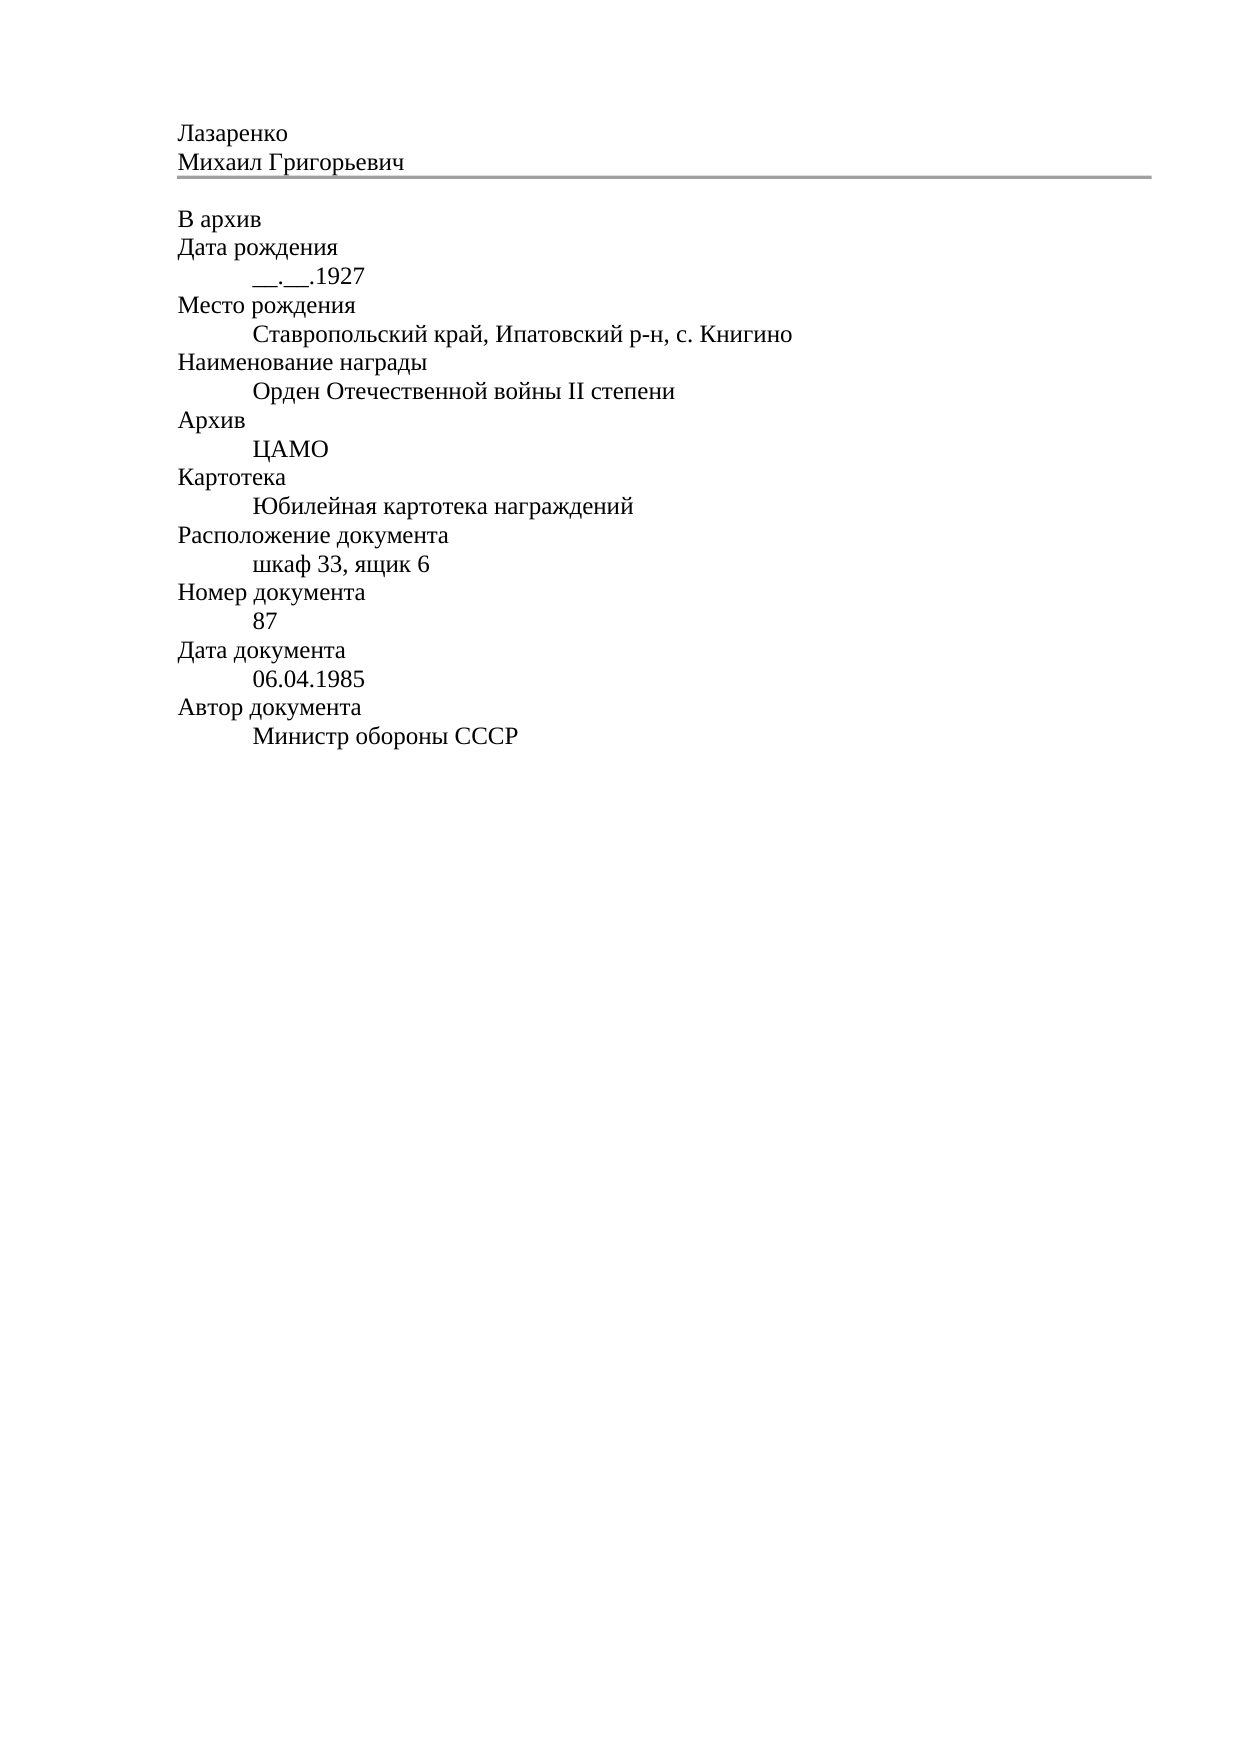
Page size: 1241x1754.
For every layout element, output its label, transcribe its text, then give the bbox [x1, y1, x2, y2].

text __.__.1927 [252, 261, 1152, 290]
text Картотека [177, 462, 1152, 491]
text Ставропольский край, Ипатовский р-н, с. Книгино [252, 319, 1152, 347]
text 87 [252, 606, 1152, 635]
text 06.04.1985 [252, 664, 1152, 692]
text Министр обороны СССР [252, 721, 1152, 750]
text Наименование награды [177, 347, 1152, 376]
text Лазаренко [177, 118, 1152, 147]
text Орден Отечественной войны II степени [252, 376, 1152, 405]
text Дата рождения [177, 232, 1152, 261]
text Юбилейная картотека награждений [252, 491, 1152, 520]
text Михаил Григорьевич [177, 147, 1152, 175]
text ЦАМО [252, 434, 1152, 462]
text Место рождения [177, 290, 1152, 319]
text шкаф 33, ящик 6 [252, 549, 1152, 577]
text Расположение документа [177, 520, 1152, 549]
text Архив [177, 405, 1152, 434]
text Номер документа [177, 577, 1152, 606]
text Дата документа [177, 635, 1152, 664]
text В архив [177, 204, 1152, 232]
text Автор документа [177, 692, 1152, 721]
